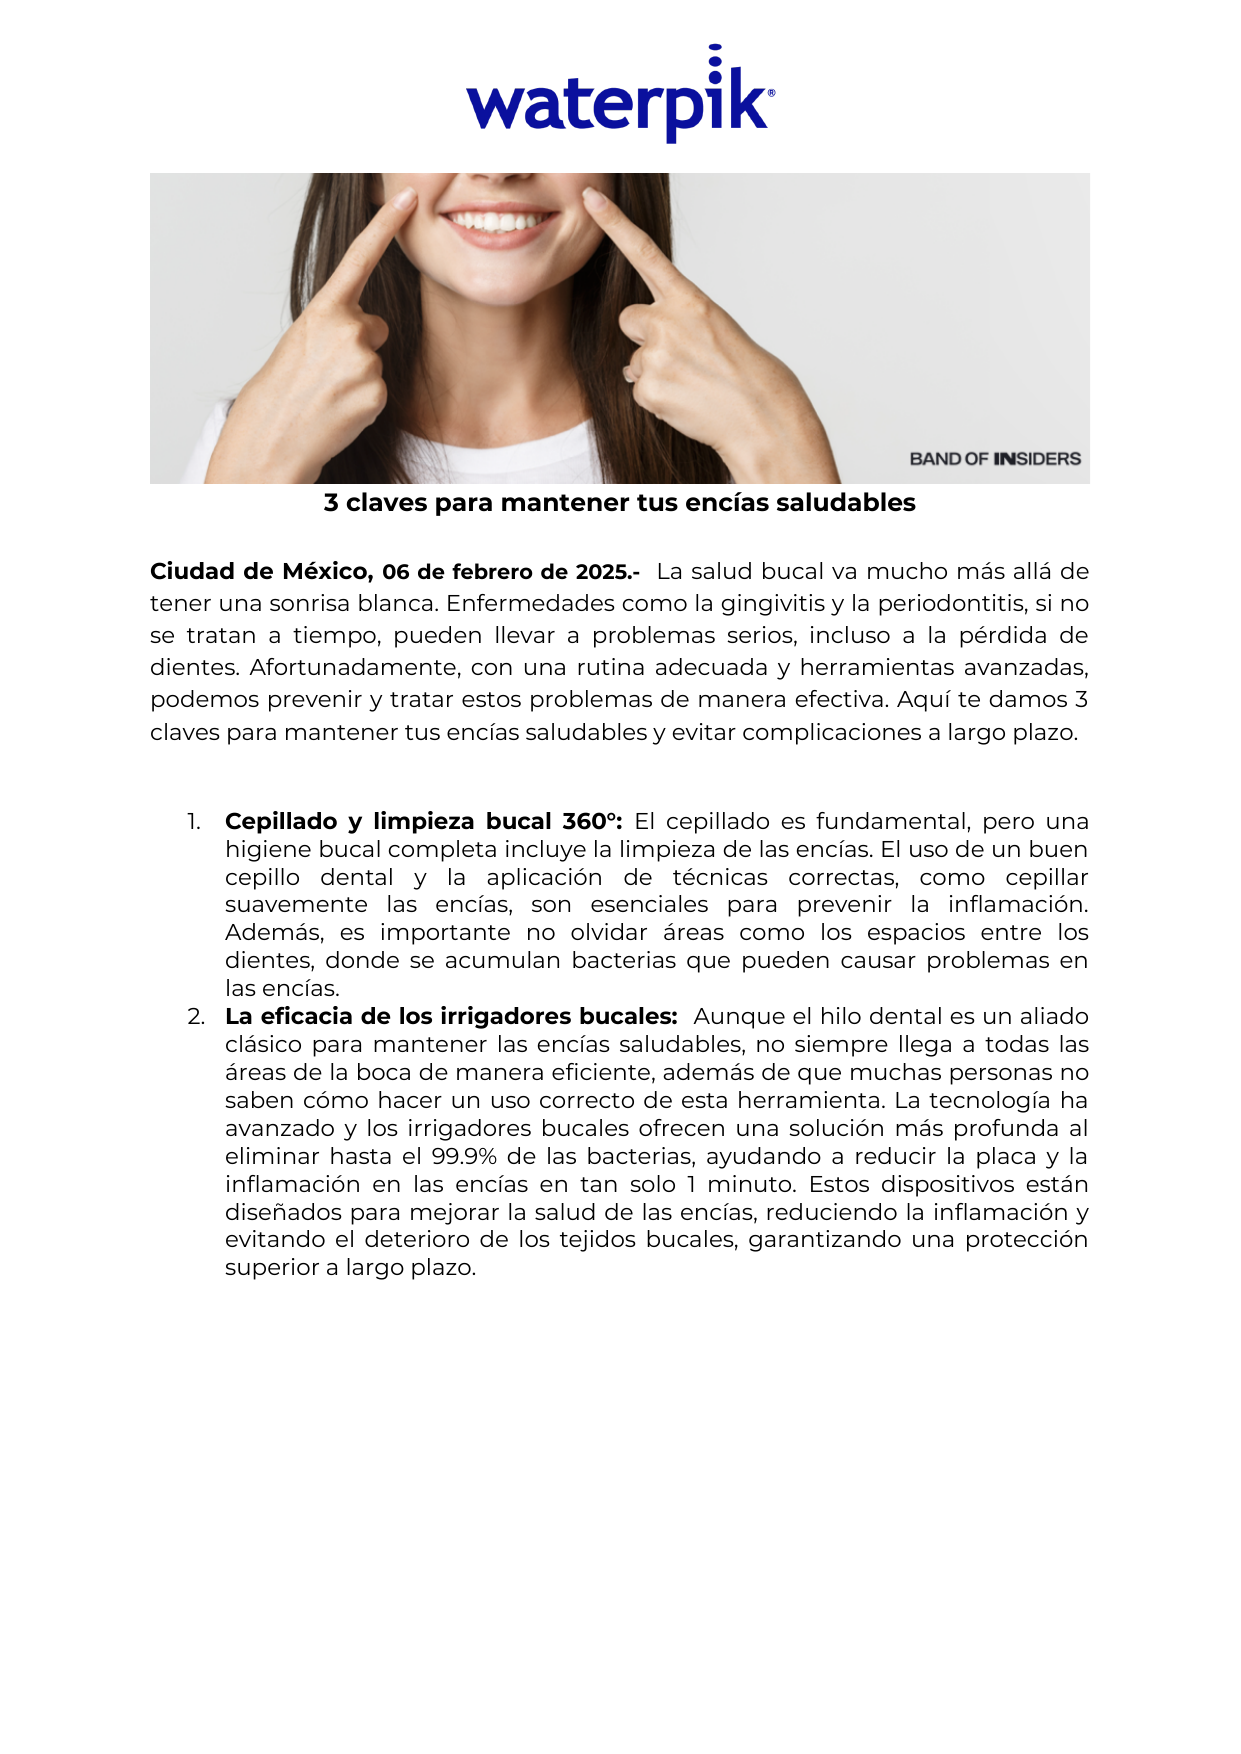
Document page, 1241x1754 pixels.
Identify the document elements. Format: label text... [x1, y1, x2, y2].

text Ciudad de México, 06 de febrero de 2025.- La salud bucal va mucho más allá de tener una sonrisa blanca. Enfermedades como la gingivitis y la periodontitis, si no se tratan a tiempo, pueden llevar a problemas serios, incluso a la pérdida de dientes. Afortunadamente, con una rutina adecuada y herramientas avanzadas, podemos prevenir y tratar estos problemas de manera efectiva. Aquí te damos 3 claves para mantener tus encías saludables y evitar complicaciones a largo plazo. [150, 557, 1090, 746]
text 3 claves para mantener tus encías saludables [150, 487, 1090, 518]
picture [150, 173, 1091, 484]
picture [443, 32, 796, 151]
list Cepillado y limpieza bucal 360°: El cepillado es fundamental, pero una higiene bucal completa incluye la limpieza de las encías. El uso de un buen cepillo dental y la aplicación de técnicas correctas, como cepillar suavemente las encías, son esenciales para prevenir la inflamación. Además, es importante no olvidar áreas como los espacios entre los dientes, donde se acumulan bacterias que pueden causar problemas en las encías. [187, 807, 1090, 1002]
list La eficacia de los irrigadores bucales: Aunque el hilo dental es un aliado clásico para mantener las encías saludables, no siempre llega a todas las áreas de la boca de manera eficiente, además de que muchas personas no saben cómo hacer un uso correcto de esta herramienta. La tecnología ha avanzado y los irrigadores bucales ofrecen una solución más profunda al eliminar hasta el 99.9% de las bacterias, ayudando a reducir la placa y la inflamación en las encías en tan solo 1 minuto. Estos dispositivos están diseñados para mejorar la salud de las encías, reduciendo la inflamación y evitando el deterioro de los tejidos bucales, garantizando una protección superior a largo plazo. [187, 1002, 1090, 1281]
